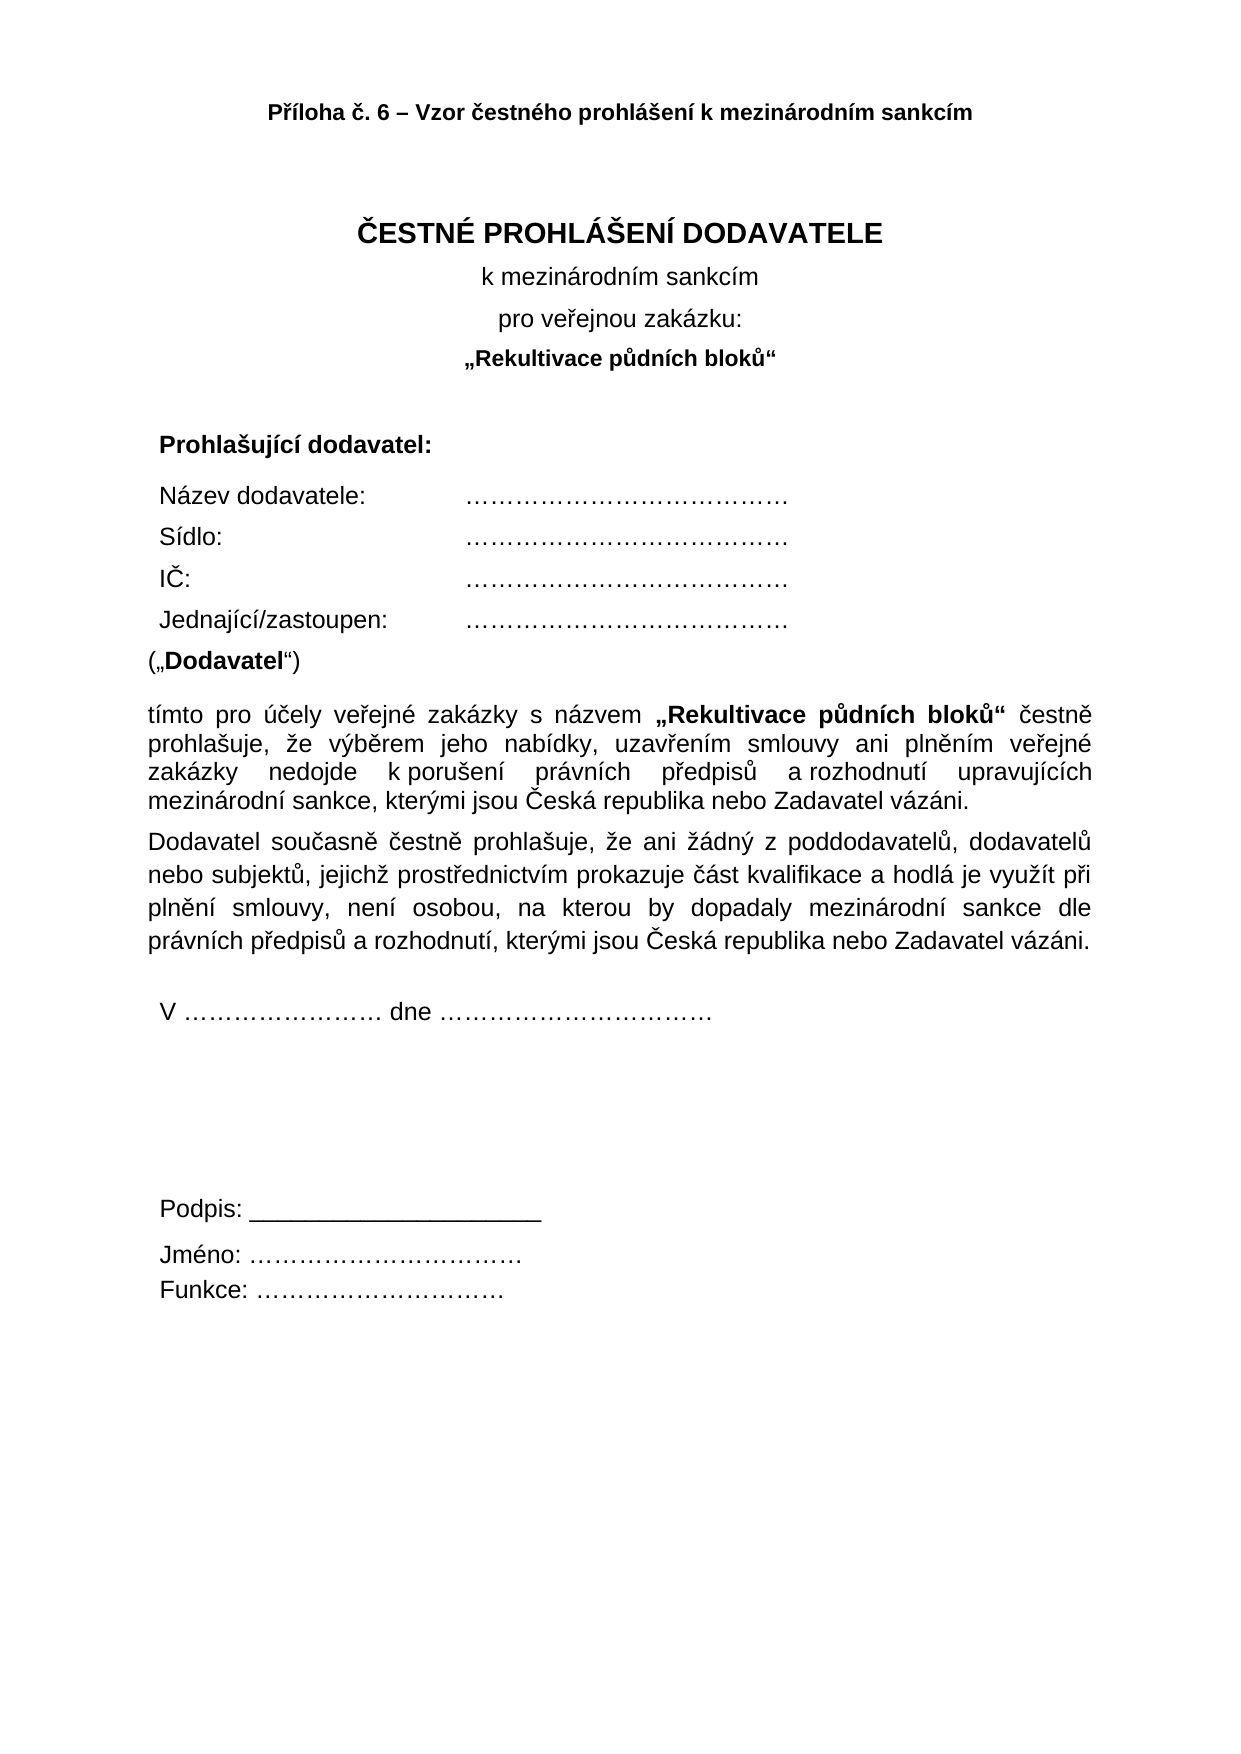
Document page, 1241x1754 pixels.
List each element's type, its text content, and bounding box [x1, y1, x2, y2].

table_header Prohlašující dodavatel: [148, 417, 1060, 468]
table_cell ………………………………… [453, 510, 1093, 551]
text Dodavatel současně čestně prohlašuje, že ani žádný z poddodavatelů, dodavatelů nebo subjektů, jejichž prostřednictvím prokazuje část kvalifikace a hodlá je využít při plnění smlouvy, není osobou, na kterou by dopadaly mezinárodní sankce dle právních předpisů a rozhodnutí, kterými jsou Česká republika nebo Zadavatel vázáni. [148, 827, 1093, 955]
table_cell ………………………………… [453, 592, 1093, 633]
text ČESTNÉ PROHLÁŠENÍ DODAVATELE [148, 216, 1093, 250]
table_cell IČ: [148, 551, 453, 592]
table_cell Jednající/zastoupen: [148, 592, 453, 633]
table_cell Jméno: …………………………… Funkce: ………………………… [133, 1240, 749, 1321]
text pro veřejnou zakázku: [148, 303, 1093, 332]
text („Dodavatel“) [148, 646, 1093, 675]
text k mezinárodním sankcím [148, 262, 1093, 291]
text „Rekultivace půdních bloků“ [148, 345, 1093, 371]
text tímto pro účely veřejné zakázky s názvem „Rekultivace půdních bloků“ čestně prohlašuje, že výběrem jeho nabídky, uzavřením smlouvy ani plněním veřejné zakázky nedojde k porušení právních předpisů a rozhodnutí upravujících mezinárodní sankce, kterými jsou Česká republika nebo Zadavatel vázáni. [148, 700, 1093, 815]
table_cell ………………………………… [453, 469, 1093, 510]
table_cell Název dodavatele: [148, 469, 453, 510]
table_cell Podpis: _____________________ [133, 1043, 749, 1240]
table_cell ………………………………… [453, 551, 1093, 592]
table_cell Sídlo: [148, 510, 453, 551]
table_header V …………………… dne …………………………… [133, 984, 749, 1043]
